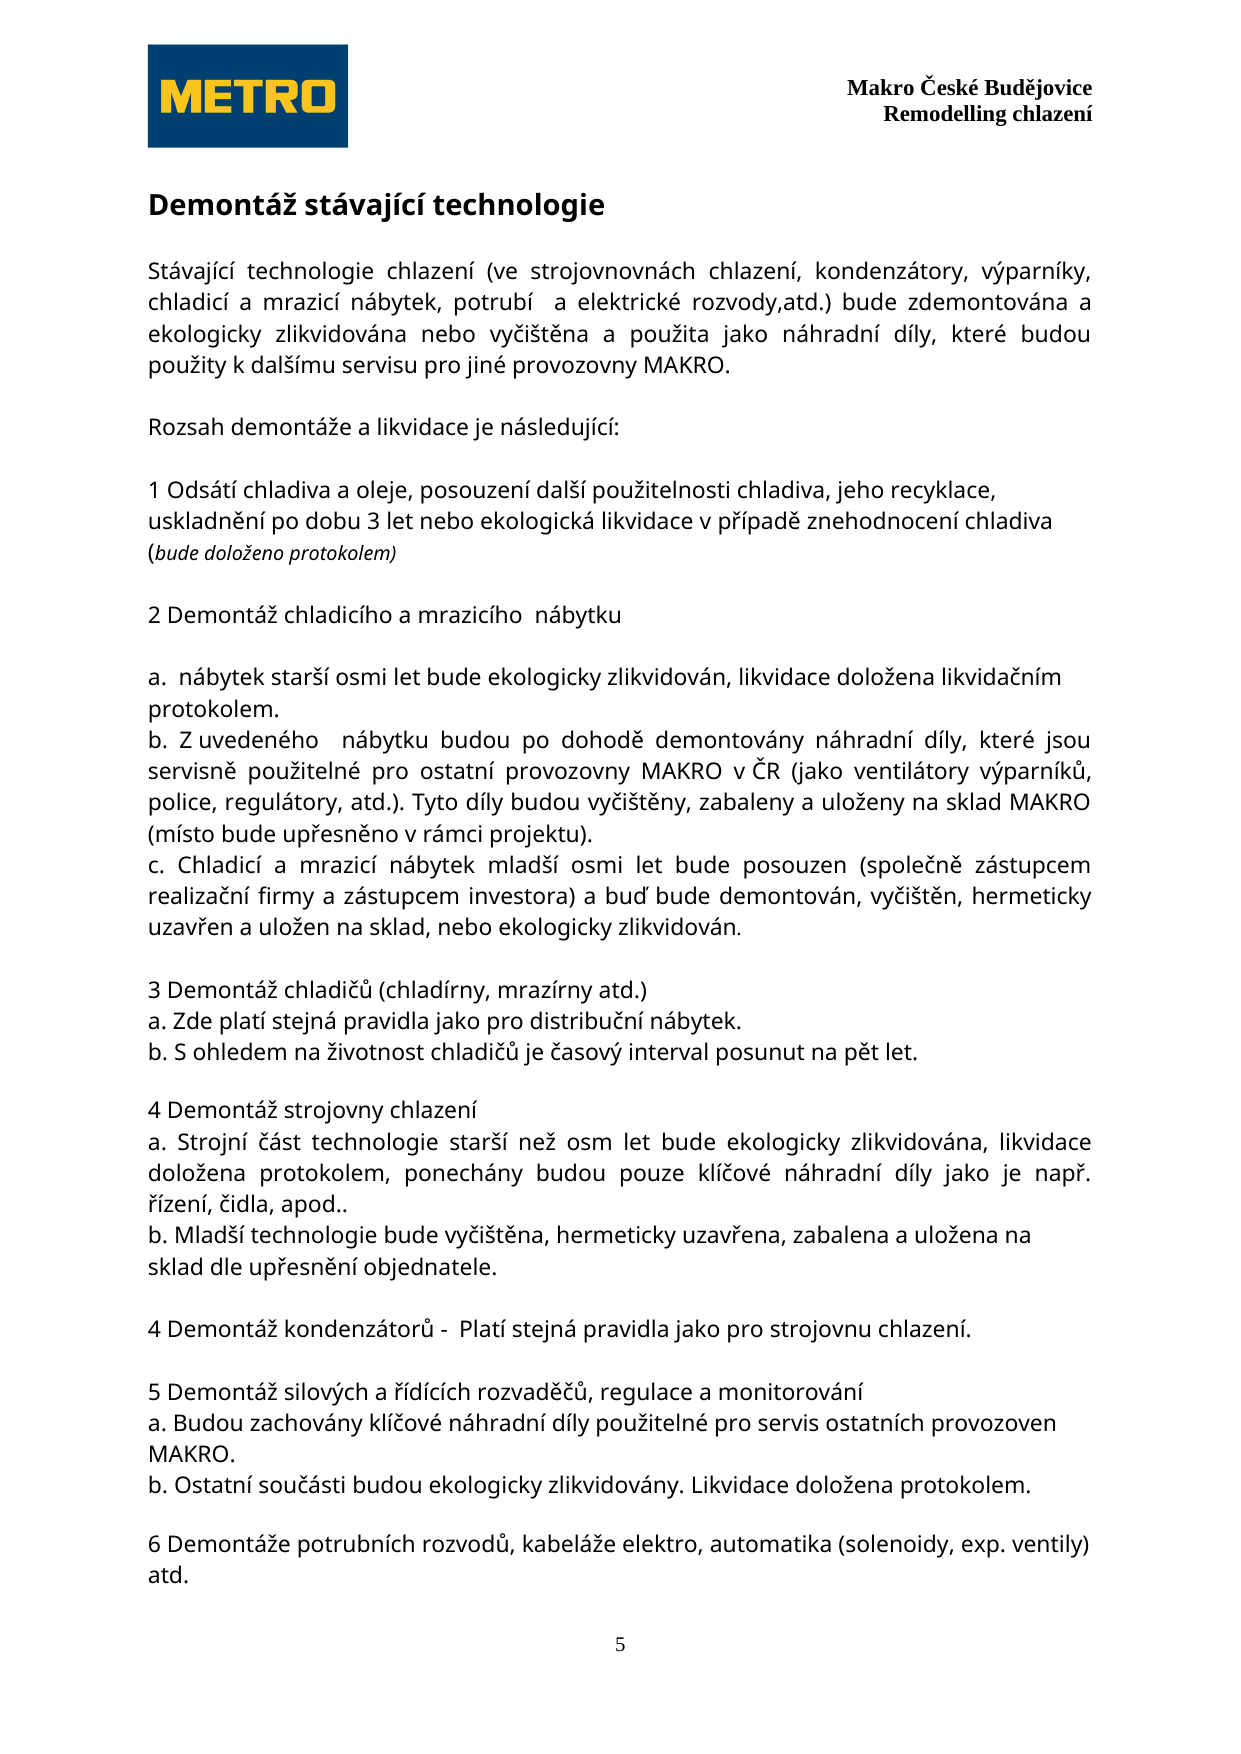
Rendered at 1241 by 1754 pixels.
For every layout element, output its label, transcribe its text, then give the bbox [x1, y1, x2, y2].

text b. Ostatní součásti budou ekologicky zlikvidovány. Likvidace doložena protokolem. [148, 1469, 1093, 1501]
text Demontáž stávající technologie [148, 184, 1093, 224]
text c. Chladicí a mrazicí nábytek mladší osmi let bude posouzen (společně zástupcem realizační firmy a zástupcem investora) a buď bude demontován, vyčištěn, hermeticky uzavřen a uložen na sklad, nebo ekologicky zlikvidován. [148, 849, 1093, 942]
picture [147, 44, 349, 148]
text 4 Demontáž strojovny chlazení [148, 1094, 1093, 1126]
text a. Budou zachovány klíčové náhradní díly použitelné pro servis ostatních provozoven MAKRO. [148, 1407, 1093, 1469]
text 6 Demontáže potrubních rozvodů, kabeláže elektro, automatika (solenoidy, exp. ventily) atd. [148, 1528, 1093, 1590]
text b. Mladší technologie bude vyčištěna, hermeticky uzavřena, zabalena a uložena na sklad dle upřesnění objednatele. [148, 1219, 1093, 1282]
text a. Zde platí stejná pravidla jako pro distribuční nábytek. [148, 1005, 1093, 1036]
text 5 Demontáž silových a řídících rozvaděčů, regulace a monitorování [148, 1376, 1093, 1407]
text a. Strojní část technologie starší než osm let bude ekologicky zlikvidována, likvidace doložena protokolem, ponechány budou pouze klíčové náhradní díly jako je např. řízení, čidla, apod.. [148, 1126, 1093, 1219]
text 3 Demontáž chladičů (chladírny, mrazírny atd.) [148, 974, 1093, 1005]
text 2 Demontáž chladicího a mrazicího nábytku [148, 599, 1093, 630]
text 1 Odsátí chladiva a oleje, posouzení další použitelnosti chladiva, jeho recyklace, uskladnění po dobu 3 let nebo ekologická likvidace v případě znehodnocení chladiva (bude doloženo protokolem) [148, 474, 1093, 567]
text b. Z uvedeného nábytku budou po dohodě demontovány náhradní díly, které jsou servisně použitelné pro ostatní provozovny MAKRO v ČR (jako ventilátory výparníků, police, regulátory, atd.). Tyto díly budou vyčištěny, zabaleny a uloženy na sklad MAKRO (místo bude upřesněno v rámci projektu). [148, 724, 1093, 849]
text 4 Demontáž kondenzátorů - Platí stejná pravidla jako pro strojovnu chlazení. [148, 1313, 1093, 1344]
text a. nábytek starší osmi let bude ekologicky zlikvidován, likvidace doložena likvidačním protokolem. [148, 661, 1093, 724]
text Rozsah demontáže a likvidace je následující: [148, 411, 1093, 442]
text Stávající technologie chlazení (ve strojovnovnách chlazení, kondenzátory, výparníky, chladicí a mrazicí nábytek, potrubí a elektrické rozvody,atd.) bude zdemontována a ekologicky zlikvidována nebo vyčištěna a použita jako náhradní díly, které budou použity k dalšímu servisu pro jiné provozovny MAKRO. [148, 255, 1093, 380]
text b. S ohledem na životnost chladičů je časový interval posunut na pět let. [148, 1036, 1093, 1067]
